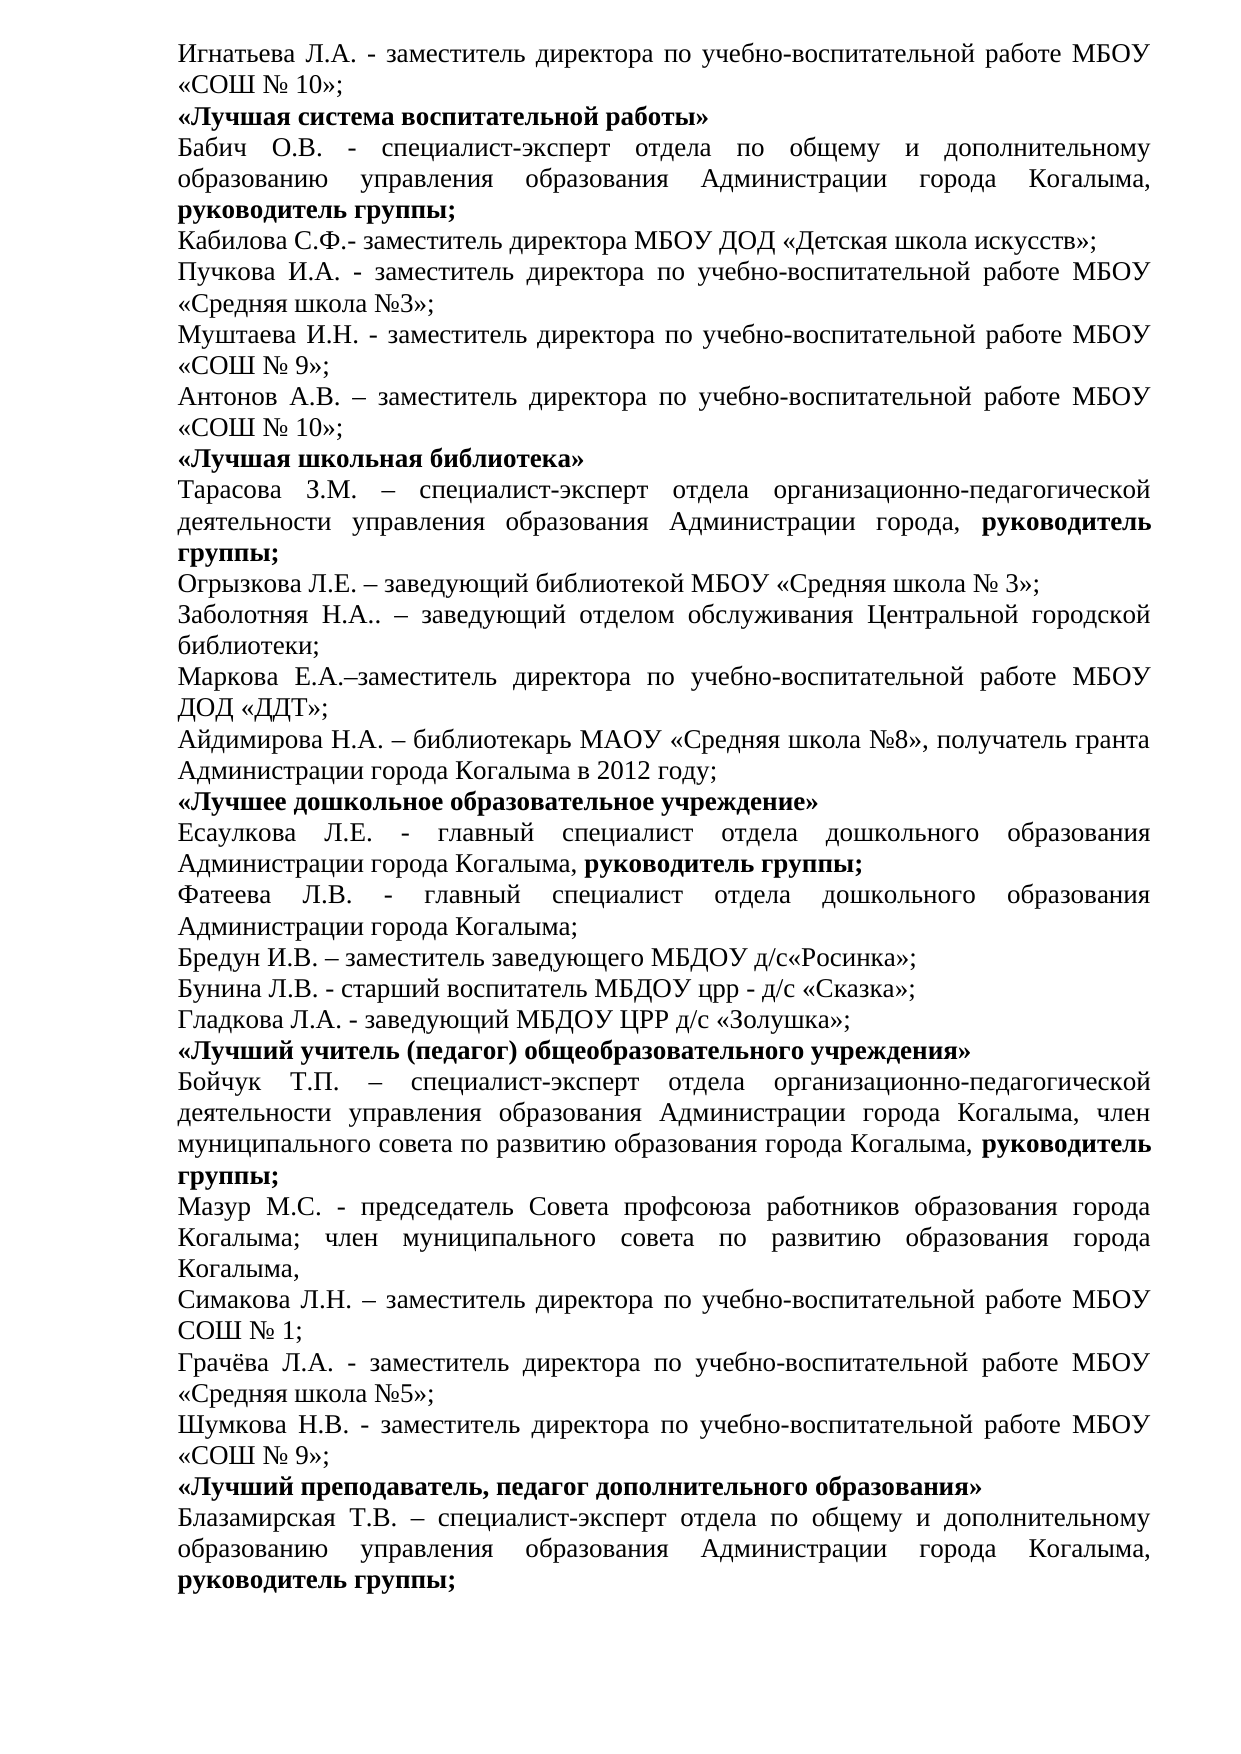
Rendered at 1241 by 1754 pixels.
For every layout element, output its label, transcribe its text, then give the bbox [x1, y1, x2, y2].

text Симакова Л.Н. – заместитель директора по учебно-воспитательной работе МБОУ СОШ № 1; [177, 1283, 1152, 1346]
text Мазур М.С. - председатель Совета профсоюза работников образования города Когалыма; член муниципального совета по развитию образования города Когалыма, [177, 1190, 1152, 1283]
text Блазамирская Т.В. – специалист-эксперт отдела по общему и дополнительному образованию управления образования Администрации города Когалыма, руководитель группы; [177, 1501, 1152, 1595]
text Есаулкова Л.Е. - главный специалист отдела дошкольного образования Администрации города Когалыма, руководитель группы; [177, 816, 1152, 878]
text «Лучший преподаватель, педагог дополнительного образования» [177, 1470, 1152, 1501]
text Маркова Е.А.–заместитель директора по учебно-воспитательной работе МБОУ ДОД «ДДТ»; [177, 660, 1152, 723]
text Грачёва Л.А. - заместитель директора по учебно-воспитательной работе МБОУ «Средняя школа №5»; [177, 1346, 1152, 1408]
text «Лучший учитель (педагог) общеобразовательного учреждения» [177, 1034, 1152, 1065]
text Заболотняя Н.А.. – заведующий отделом обслуживания Центральной городской библиотеки; [177, 598, 1152, 660]
text Айдимирова Н.А. – библиотекарь МАОУ «Средняя школа №8», получатель гранта Администрации города Когалыма в 2012 году; [177, 723, 1152, 785]
text Кабилова С.Ф.- заместитель директора МБОУ ДОД «Детская школа искусств»; [177, 224, 1152, 256]
text Тарасова З.М. – специалист-эксперт отдела организационно-педагогической деятельности управления образования Администрации города, руководитель группы; [177, 473, 1152, 567]
text «Лучшая система воспитательной работы» [177, 100, 1152, 131]
text Фатеева Л.В. - главный специалист отдела дошкольного образования Администрации города Когалыма; [177, 878, 1152, 941]
text Муштаева И.Н. - заместитель директора по учебно-воспитательной работе МБОУ «СОШ № 9»; [177, 318, 1152, 380]
text Бредун И.В. – заместитель заведующего МБДОУ д/с«Росинка»; [177, 941, 1152, 972]
text Огрызкова Л.Е. – заведующий библиотекой МБОУ «Средняя школа № 3»; [177, 567, 1152, 598]
text Бунина Л.В. - старший воспитатель МБДОУ црр - д/с «Сказка»; [177, 972, 1152, 1003]
text Игнатьева Л.А. - заместитель директора по учебно-воспитательной работе МБОУ «СОШ № 10»; [177, 37, 1152, 100]
text Гладкова Л.А. - заведующий МБДОУ ЦРР д/с «Золушка»; [177, 1003, 1152, 1034]
text Шумкова Н.В. - заместитель директора по учебно-воспитательной работе МБОУ «СОШ № 9»; [177, 1408, 1152, 1470]
text Антонов А.В. – заместитель директора по учебно-воспитательной работе МБОУ «СОШ № 10»; [177, 380, 1152, 442]
text Бойчук Т.П. – специалист-эксперт отдела организационно-педагогической деятельности управления образования Администрации города Когалыма, член муниципального совета по развитию образования города Когалыма, руководитель группы; [177, 1065, 1152, 1190]
text Пучкова И.А. - заместитель директора по учебно-воспитательной работе МБОУ «Средняя школа №3»; [177, 256, 1152, 318]
text «Лучшая школьная библиотека» [177, 442, 1152, 473]
text «Лучшее дошкольное образовательное учреждение» [177, 785, 1152, 816]
text Бабич О.В. - специалист-эксперт отдела по общему и дополнительному образованию управления образования Администрации города Когалыма, руководитель группы; [177, 131, 1152, 224]
